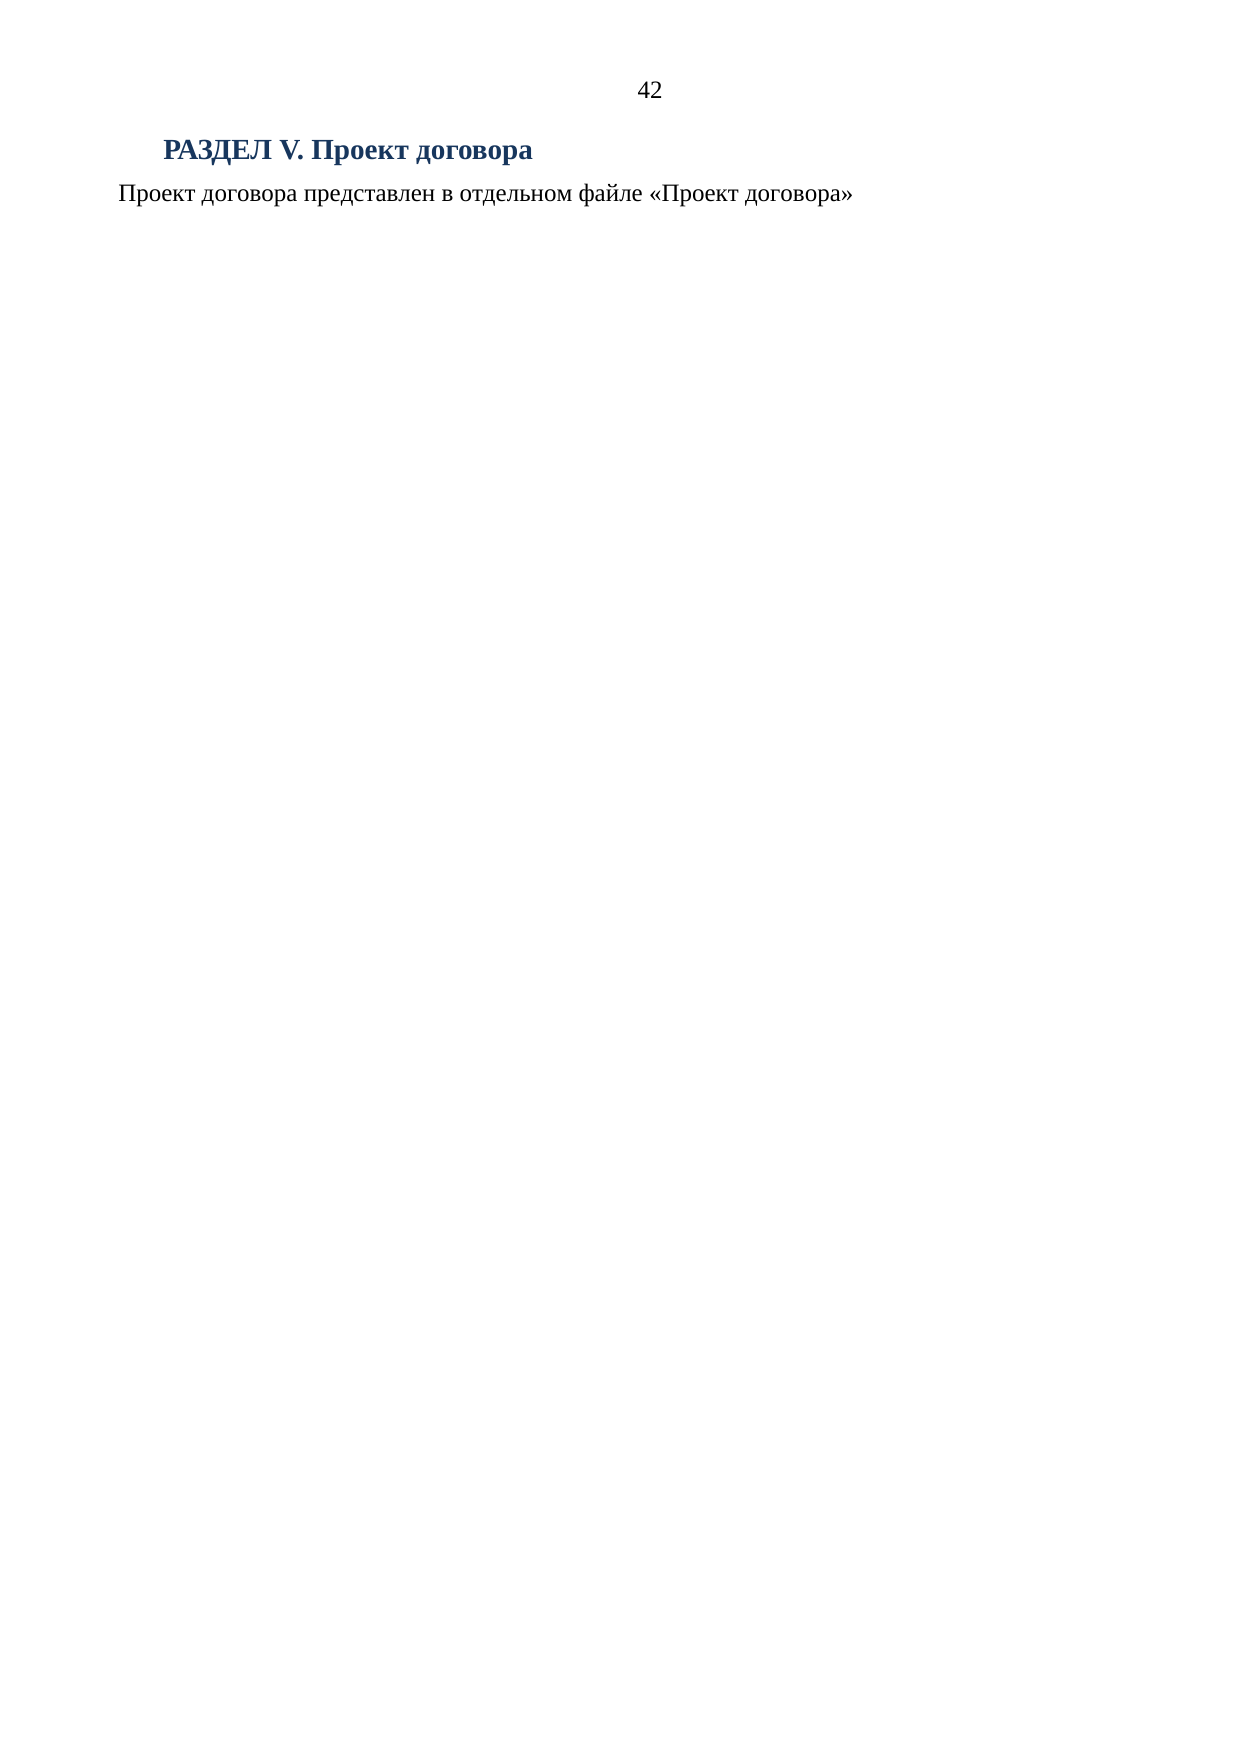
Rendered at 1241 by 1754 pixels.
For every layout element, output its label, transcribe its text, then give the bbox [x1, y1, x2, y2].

text Проект договора представлен в отдельном файле «Проект договора» [118, 178, 1181, 207]
text РАЗДЕЛ V. Проект договора [163, 132, 1181, 166]
